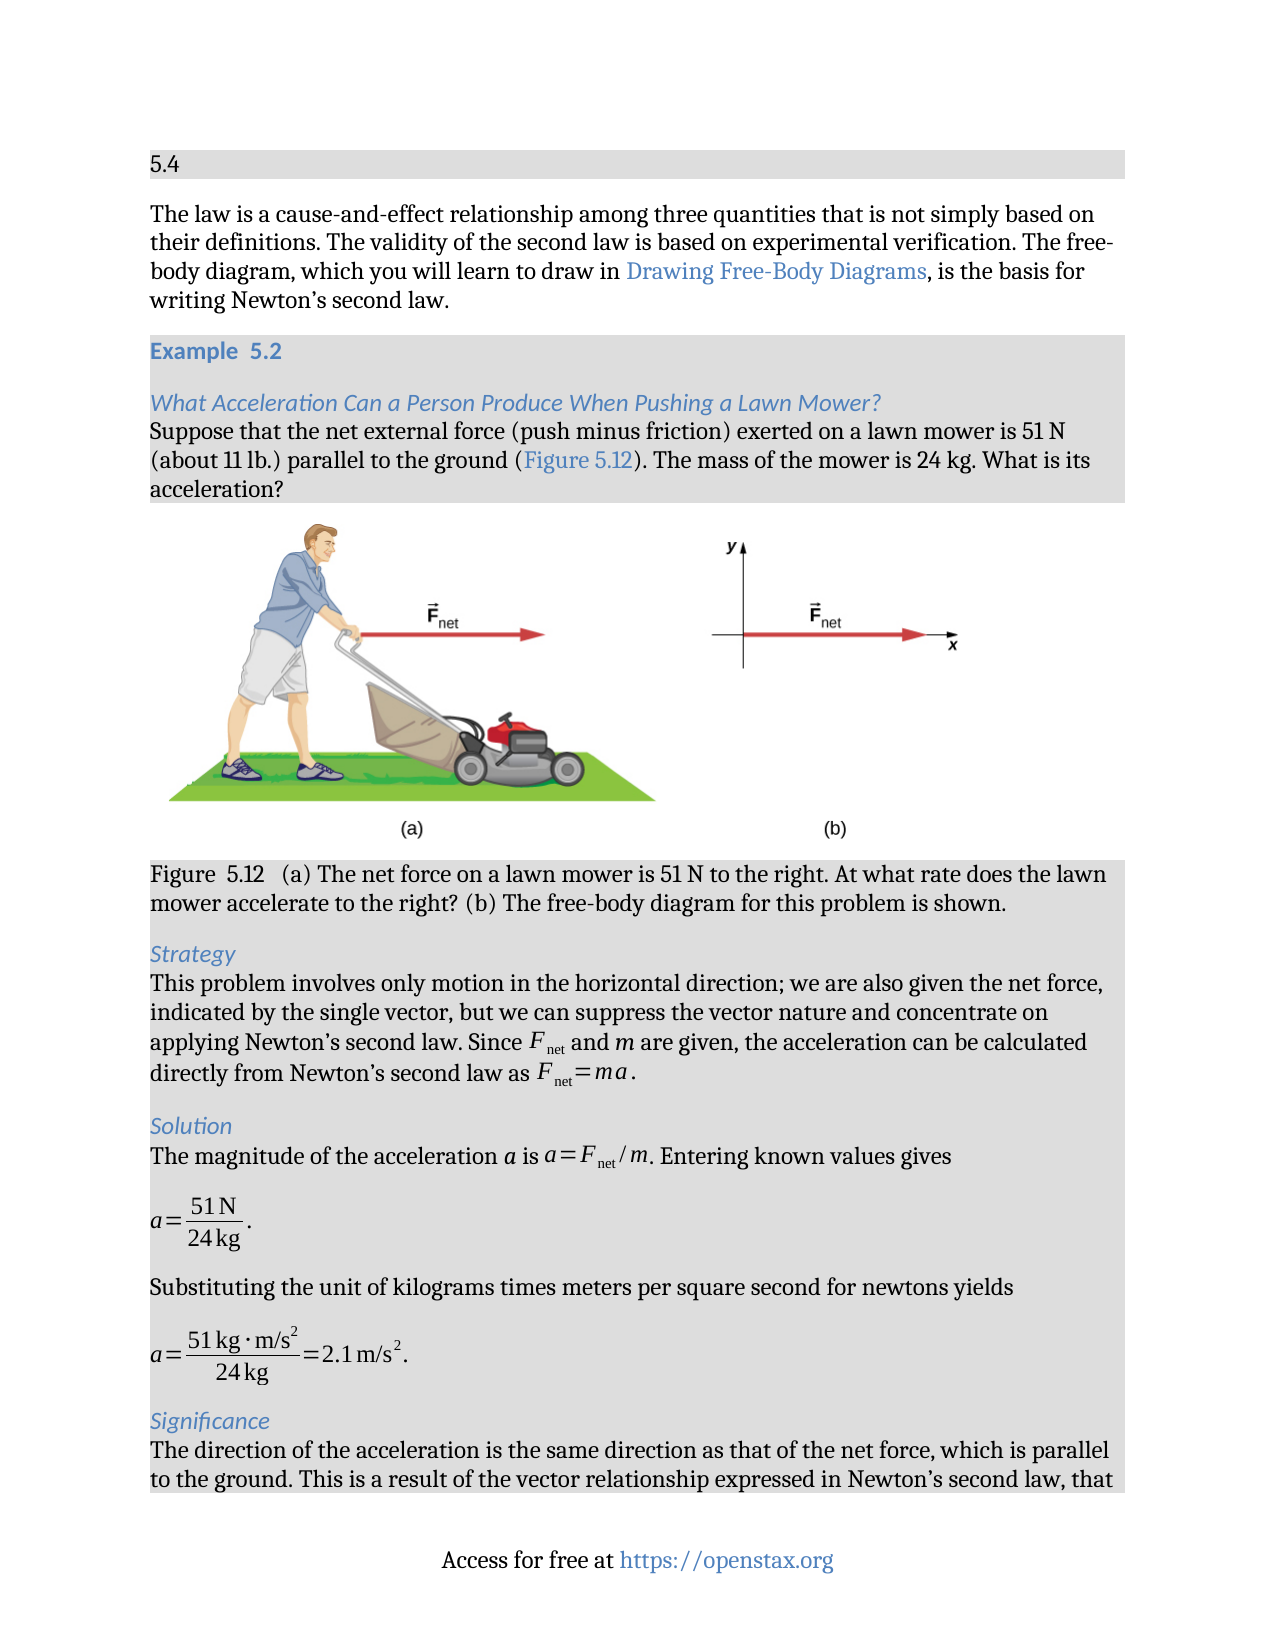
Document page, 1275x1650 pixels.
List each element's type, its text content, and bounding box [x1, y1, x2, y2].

subtitle Solution [150, 1110, 1125, 1141]
text 5.4 [150, 150, 1125, 179]
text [150, 1436, 1125, 1493]
subtitle Strategy [150, 938, 1125, 969]
subtitle What Acceleration Can a Person Produce When Pushing a Lawn Mower? [150, 387, 1125, 417]
picture [168, 524, 958, 840]
text The law is a cause-and-effect relationship among three quantities that is not simply based on their definitions. The validity of the second law is based on experimental verification. The free-body diagram, which you will learn to draw in Drawing Free-Body Diagrams, is the basis for writing Newton’s second law. [150, 199, 1125, 314]
text Substituting the unit of kilograms times meters per square second for newtons yields [150, 1273, 1125, 1301]
text The magnitude of the acceleration a is . Entering known values gives [150, 1141, 1125, 1172]
text This problem involves only motion in the horizontal direction; we are also given the net force, indicated by the single vector, but we can suppress the vector nature and concentrate on applying Newton’s second law. Since and m are given, the acceleration can be calculated directly from Newton’s second law as [150, 969, 1125, 1089]
text Figure 5.12 (a) The net force on a lawn mower is 51 N to the right. At what rate does the lawn mower accelerate to the right? (b) The free-body diagram for this problem is shown. [150, 860, 1125, 918]
subtitle Significance [150, 1406, 1125, 1436]
text Suppose that the net external force (push minus friction) exerted on a lawn mower is 51 N (about 11 lb.) parallel to the ground (Figure 5.12). The mass of the mower is 24 kg. What is its acceleration? [150, 417, 1125, 503]
subtitle Example 5.2 [150, 335, 1125, 366]
